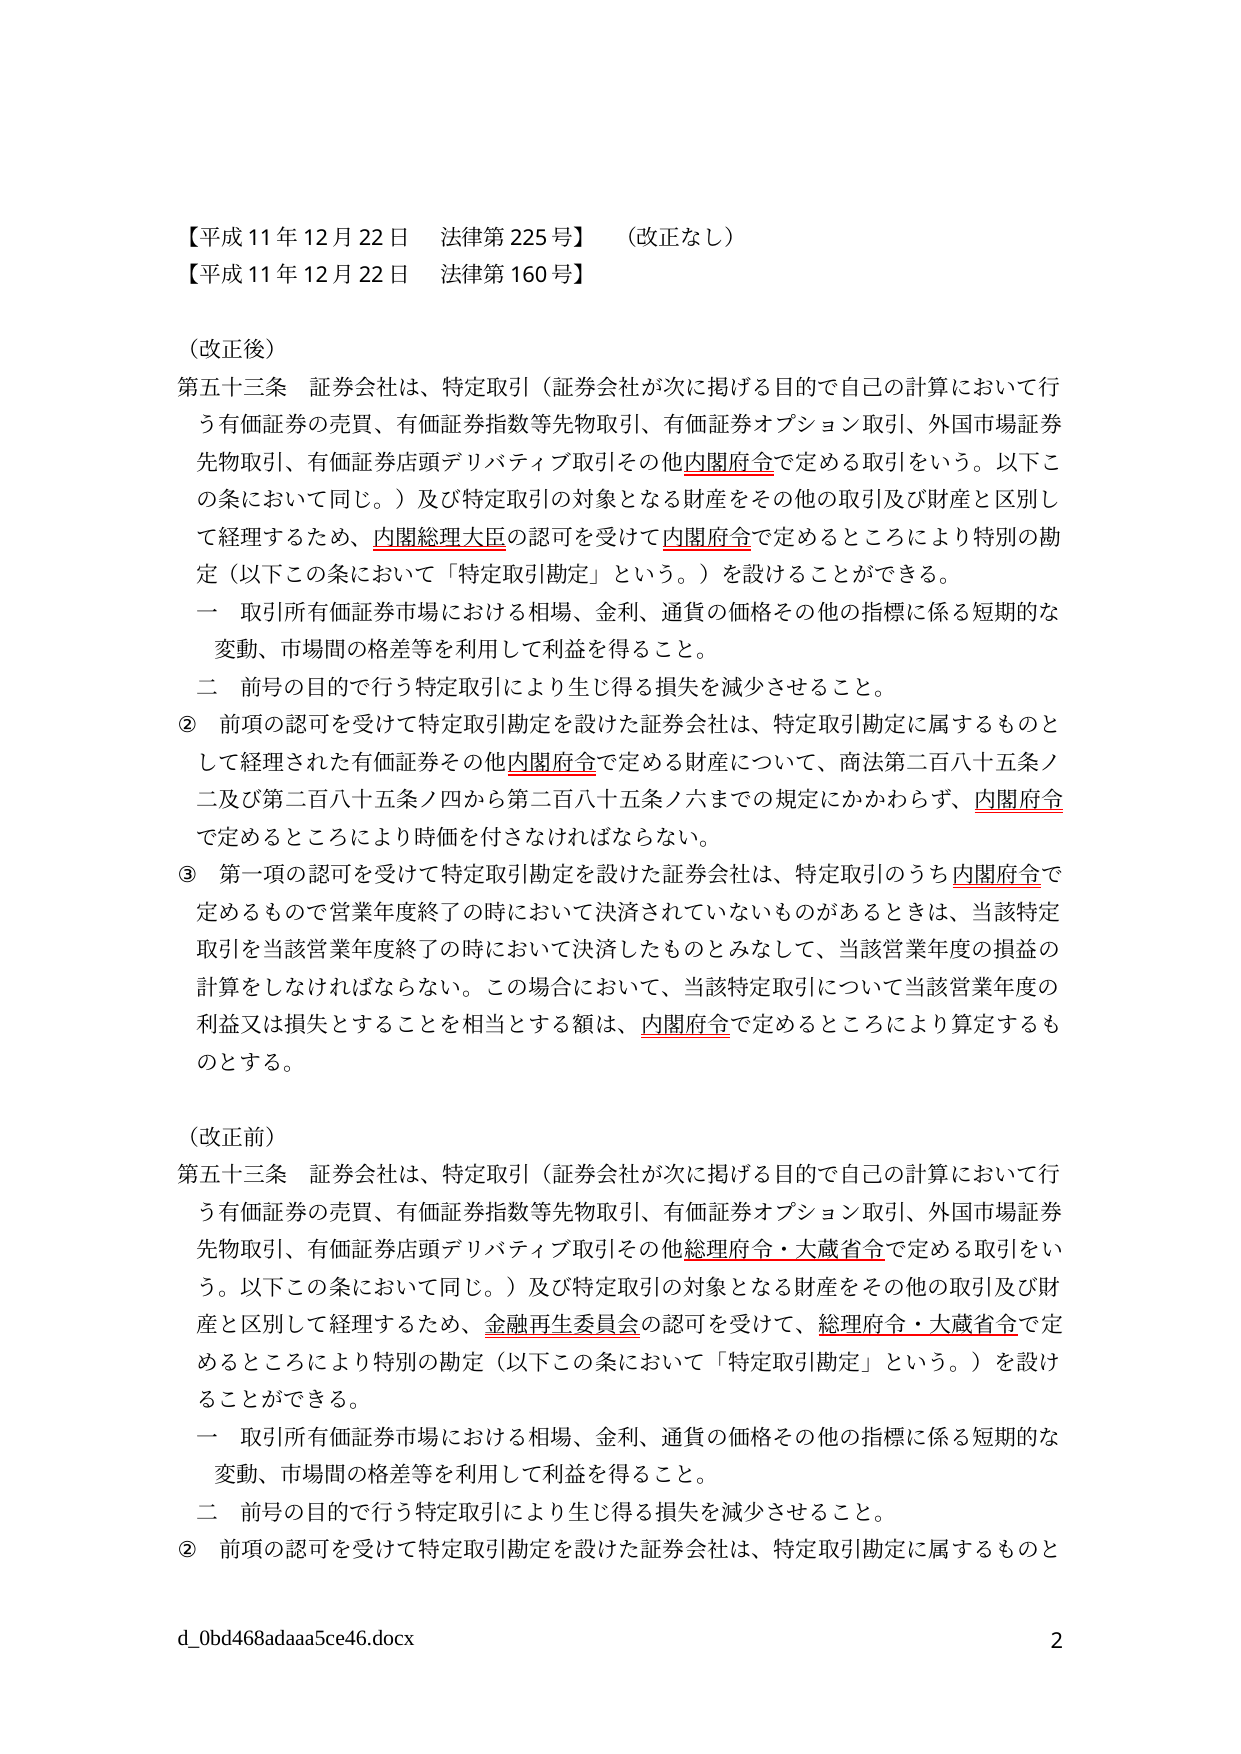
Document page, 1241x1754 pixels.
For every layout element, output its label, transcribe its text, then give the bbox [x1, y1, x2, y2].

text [177, 1529, 1063, 1567]
text 【平成11年12月22日 法律第160号】 [177, 254, 1063, 292]
text 【平成11年12月22日 法律第225号】 （改正なし） [177, 217, 1063, 254]
text 二 前号の目的で行う特定取引により生じ得る損失を減少させること。 [196, 1492, 1063, 1529]
text 第五十三条 証券会社は、特定取引（証券会社が次に掲げる目的で自己の計算において行う有価証券の売買、有価証券指数等先物取引、有価証券オプション取引、外国市場証券先物取引、有価証券店頭デリバティブ取引その他内閣府令で定める取引をいう。以下この条において同じ。）及び特定取引の対象となる財産をその他の取引及び財産と区別して経理するため、内閣総理大臣の認可を受けて内閣府令で定めるところにより特別の勘定（以下この条において「特定取引勘定」という。）を設けることができる。 [177, 367, 1063, 592]
text ② 前項の認可を受けて特定取引勘定を設けた証券会社は、特定取引勘定に属するものとして経理された有価証券その他内閣府令で定める財産について、商法第二百八十五条ノ二及び第二百八十五条ノ四から第二百八十五条ノ六までの規定にかかわらず、内閣府令で定めるところにより時価を付さなければならない。 [177, 704, 1063, 854]
text 一 取引所有価証券市場における相場、金利、通貨の価格その他の指標に係る短期的な変動、市場間の格差等を利用して利益を得ること。 [196, 592, 1063, 667]
text （改正前） [177, 1117, 1063, 1154]
text 二 前号の目的で行う特定取引により生じ得る損失を減少させること。 [196, 667, 1063, 704]
text 第五十三条 証券会社は、特定取引（証券会社が次に掲げる目的で自己の計算において行う有価証券の売買、有価証券指数等先物取引、有価証券オプション取引、外国市場証券先物取引、有価証券店頭デリバティブ取引その他総理府令・大蔵省令で定める取引をいう。以下この条において同じ。）及び特定取引の対象となる財産をその他の取引及び財産と区別して経理するため、金融再生委員会の認可を受けて、総理府令・大蔵省令で定めるところにより特別の勘定（以下この条において「特定取引勘定」という。）を設けることができる。 [177, 1154, 1063, 1417]
text （改正後） [177, 329, 1063, 367]
text ③ 第一項の認可を受けて特定取引勘定を設けた証券会社は、特定取引のうち内閣府令で定めるもので営業年度終了の時において決済されていないものがあるときは、当該特定取引を当該営業年度終了の時において決済したものとみなして、当該営業年度の損益の計算をしなければならない。この場合において、当該特定取引について当該営業年度の利益又は損失とすることを相当とする額は、内閣府令で定めるところにより算定するものとする。 [177, 854, 1063, 1079]
text 一 取引所有価証券市場における相場、金利、通貨の価格その他の指標に係る短期的な変動、市場間の格差等を利用して利益を得ること。 [196, 1417, 1063, 1492]
